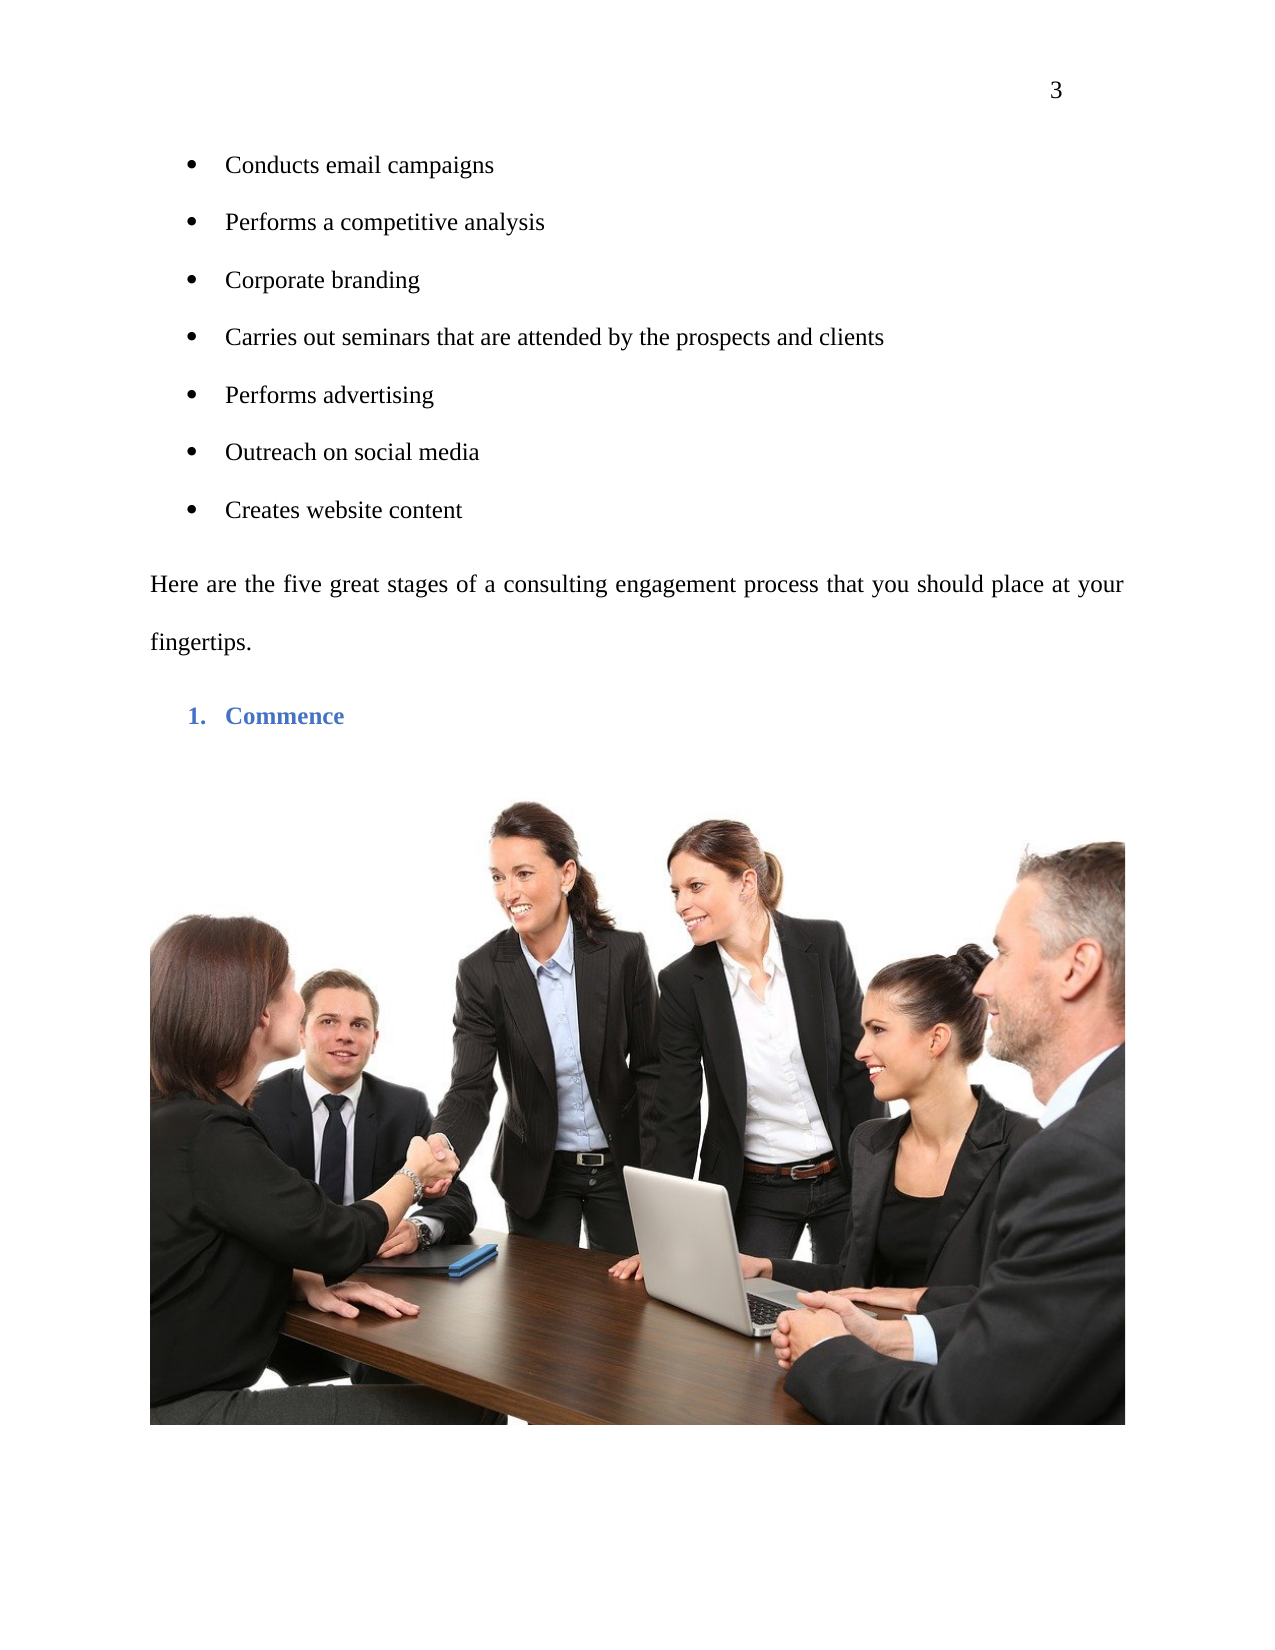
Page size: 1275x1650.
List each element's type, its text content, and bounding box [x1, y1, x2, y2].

list Outreach on social media [187, 437, 1125, 466]
list Carries out seminars that are attended by the prospects and clients [187, 322, 1125, 351]
text Here are the five great stages of a consulting engagement process that you should place at your fingertips. [150, 569, 1125, 655]
picture [150, 775, 1125, 1425]
list Commence [187, 701, 1125, 729]
list Creates website content [187, 495, 1125, 524]
list Performs advertising [187, 380, 1125, 409]
list Conducts email campaigns [187, 150, 1125, 179]
list Performs a competitive analysis [187, 207, 1125, 236]
list Corporate branding [187, 265, 1125, 294]
